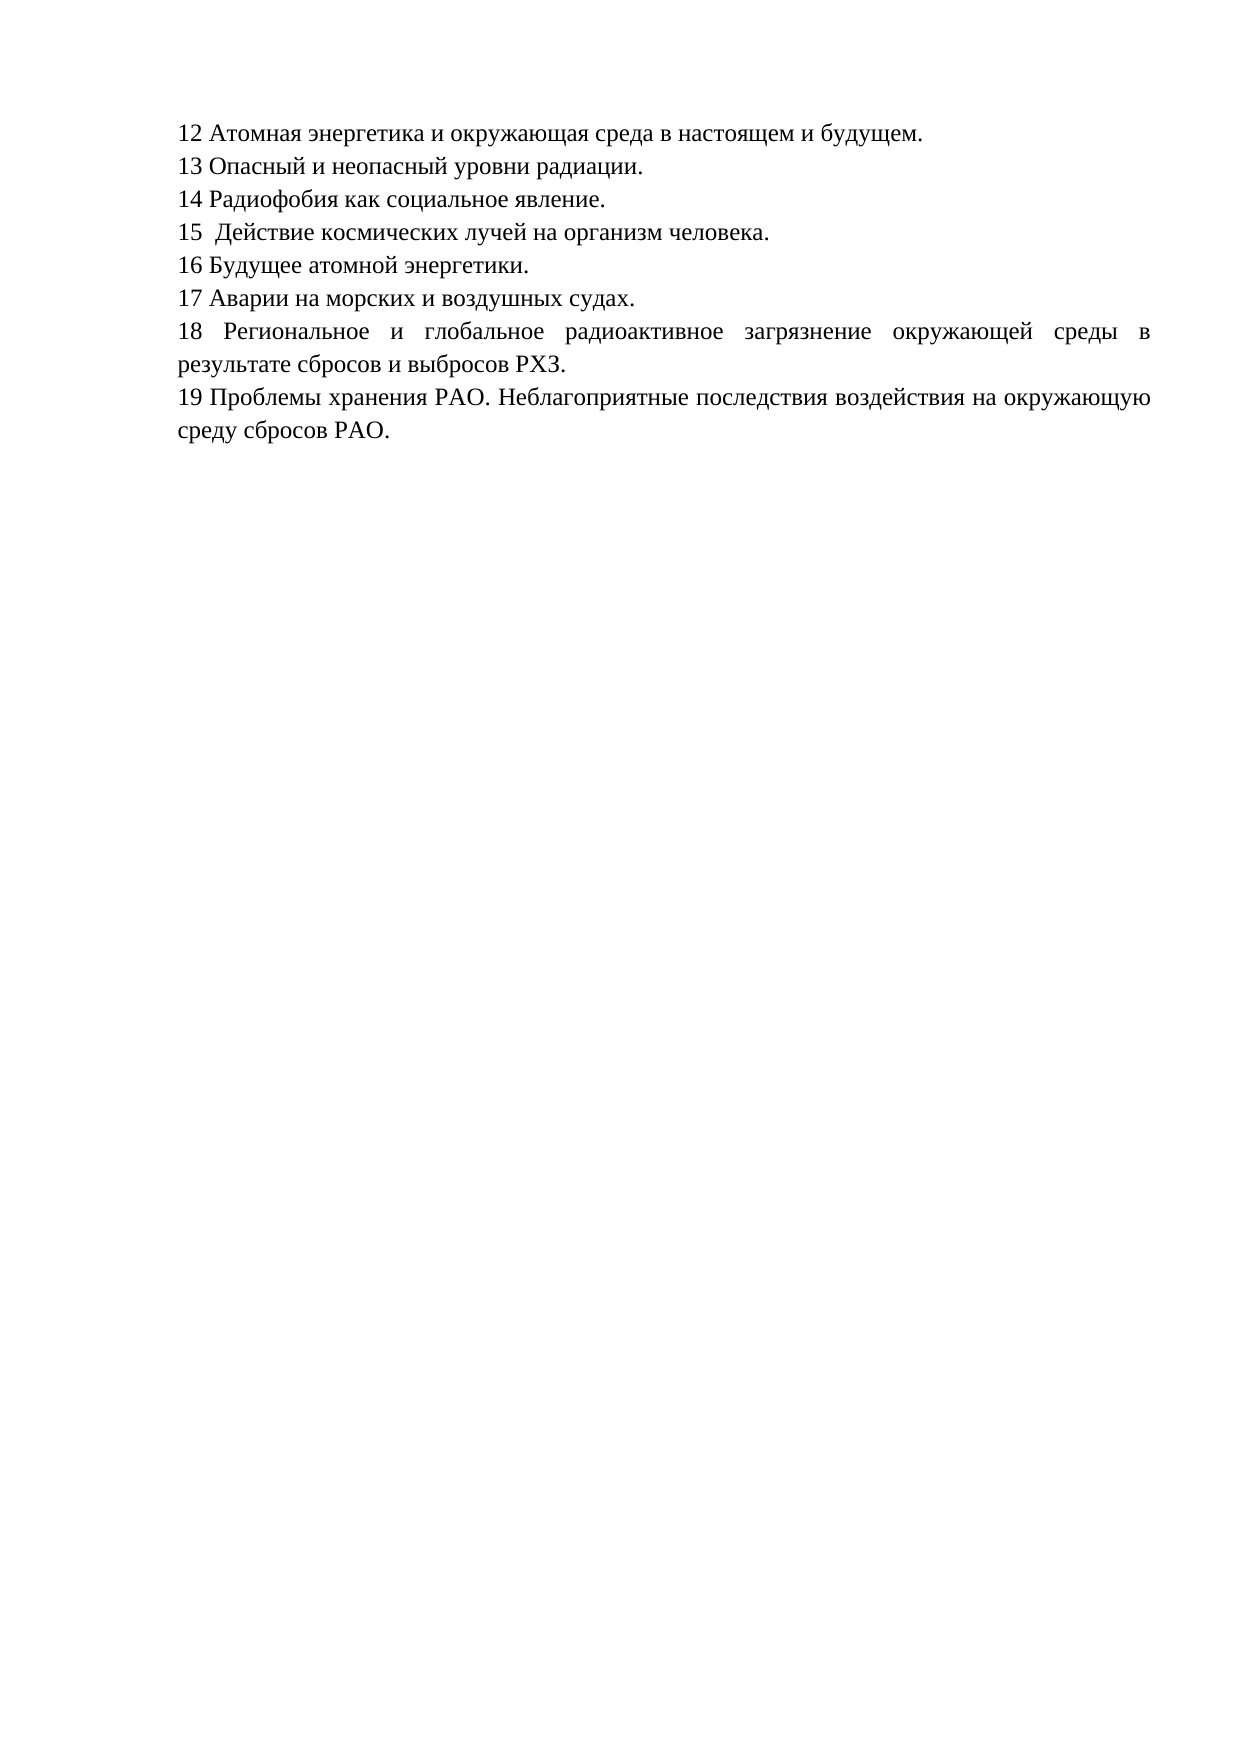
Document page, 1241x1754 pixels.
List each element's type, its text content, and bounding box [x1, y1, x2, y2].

text 14 Радиофобия как социальное явление. [177, 184, 1152, 213]
text 15 Действие космических лучей на организм человека. [177, 217, 1152, 246]
text 16 Будущее атомной энергетики. [177, 250, 1152, 279]
text 13 Опасный и неопасный уровни радиации. [177, 151, 1152, 180]
text 19 Проблемы хранения РАО. Неблагоприятные последствия воздействия на окружающую среду сбросов РАО. [177, 382, 1152, 444]
text 18 Региональное и глобальное радиоактивное загрязнение окружающей среды в результате сбросов и выбросов РХЗ. [177, 316, 1152, 378]
text 17 Аварии на морских и воздушных судах. [177, 283, 1152, 312]
text 12 Атомная энергетика и окружающая среда в настоящем и будущем. [177, 118, 1152, 147]
